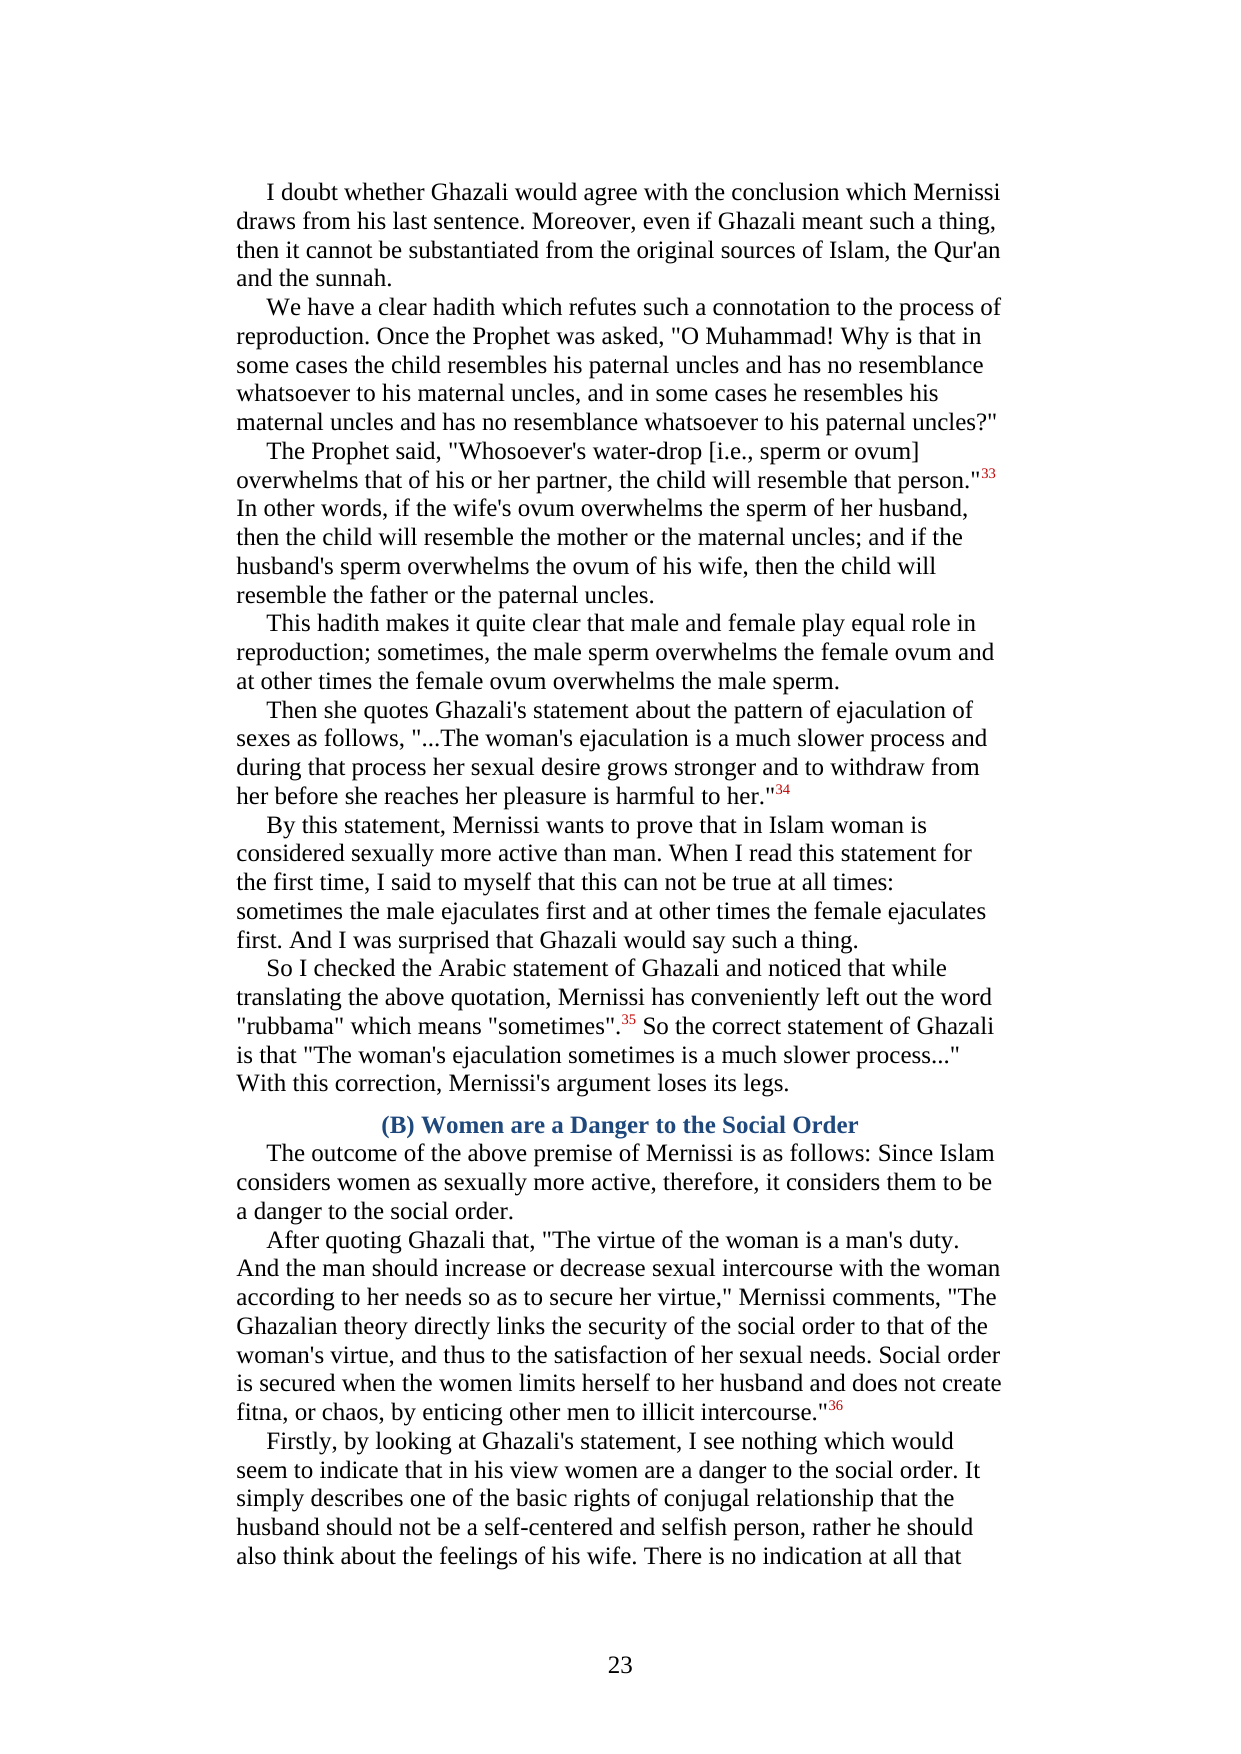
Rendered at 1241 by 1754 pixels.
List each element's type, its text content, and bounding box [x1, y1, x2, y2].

text Then she quotes Ghazali's statement about the pattern of ejaculation of sexes as follows, "...The woman's ejaculation is a much slower process and during that process her sexual desire grows stronger and to withdraw from her before she reaches her pleasure is harmful to her."34 [236, 695, 1004, 810]
text By this statement, Mernissi wants to prove that in Islam woman is considered sexually more active than man. When I read this statement for the first time, I said to myself that this can not be true at all times: sometimes the male ejaculates first and at other times the female ejaculates first. And I was surprised that Ghazali would say such a thing. [236, 810, 1004, 953]
text I doubt whether Ghazali would agree with the conclusion which Mernissi draws from his last sentence. Moreover, even if Ghazali meant such a thing, then it cannot be substantiated from the original sources of Islam, the Qur'an and the sunnah. [236, 177, 1004, 292]
text So I checked the Arabic statement of Ghazali and noticed that while translating the above quotation, Mernissi has conveniently left out the word "rubbama" which means "sometimes".35 So the correct statement of Ghazali is that "The woman's ejaculation sometimes is a much slower process..." With this correction, Mernissi's argument loses its legs. [236, 953, 1004, 1097]
text After quoting Ghazali that, "The virtue of the woman is a man's duty. And the man should increase or decrease sexual intercourse with the woman according to her needs so as to secure her virtue," Mernissi comments, "The Ghazalian theory directly links the security of the social order to that of the woman's virtue, and thus to the satisfaction of her sexual needs. Social order is secured when the women limits herself to her husband and does not create fitna, or chaos, by enticing other men to illicit intercourse."36 [236, 1225, 1004, 1426]
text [236, 1426, 1004, 1570]
subtitle (B) Women are a Danger to the Social Order [236, 1110, 1004, 1138]
text This hadith makes it quite clear that male and female play equal role in reproduction; sometimes, the male sperm overwhelms the female ovum and at other times the female ovum overwhelms the male sperm. [236, 608, 1004, 695]
text The Prophet said, "Whosoever's water-drop [i.e., sperm or ovum] overwhelms that of his or her partner, the child will resemble that person."33 In other words, if the wife's ovum overwhelms the sperm of her husband, then the child will resemble the mother or the maternal uncles; and if the husband's sperm overwhelms the ovum of his wife, then the child will resemble the father or the paternal uncles. [236, 436, 1004, 608]
text The outcome of the above premise of Mernissi is as follows: Since Islam considers women as sexually more active, therefore, it considers them to be a danger to the social order. [236, 1138, 1004, 1225]
text We have a clear hadith which refutes such a connotation to the process of reproduction. Once the Prophet was asked, "O Muhammad! Why is that in some cases the child resembles his paternal uncles and has no resemblance whatsoever to his maternal uncles, and in some cases he resembles his maternal uncles and has no resemblance whatsoever to his paternal uncles?" [236, 292, 1004, 436]
